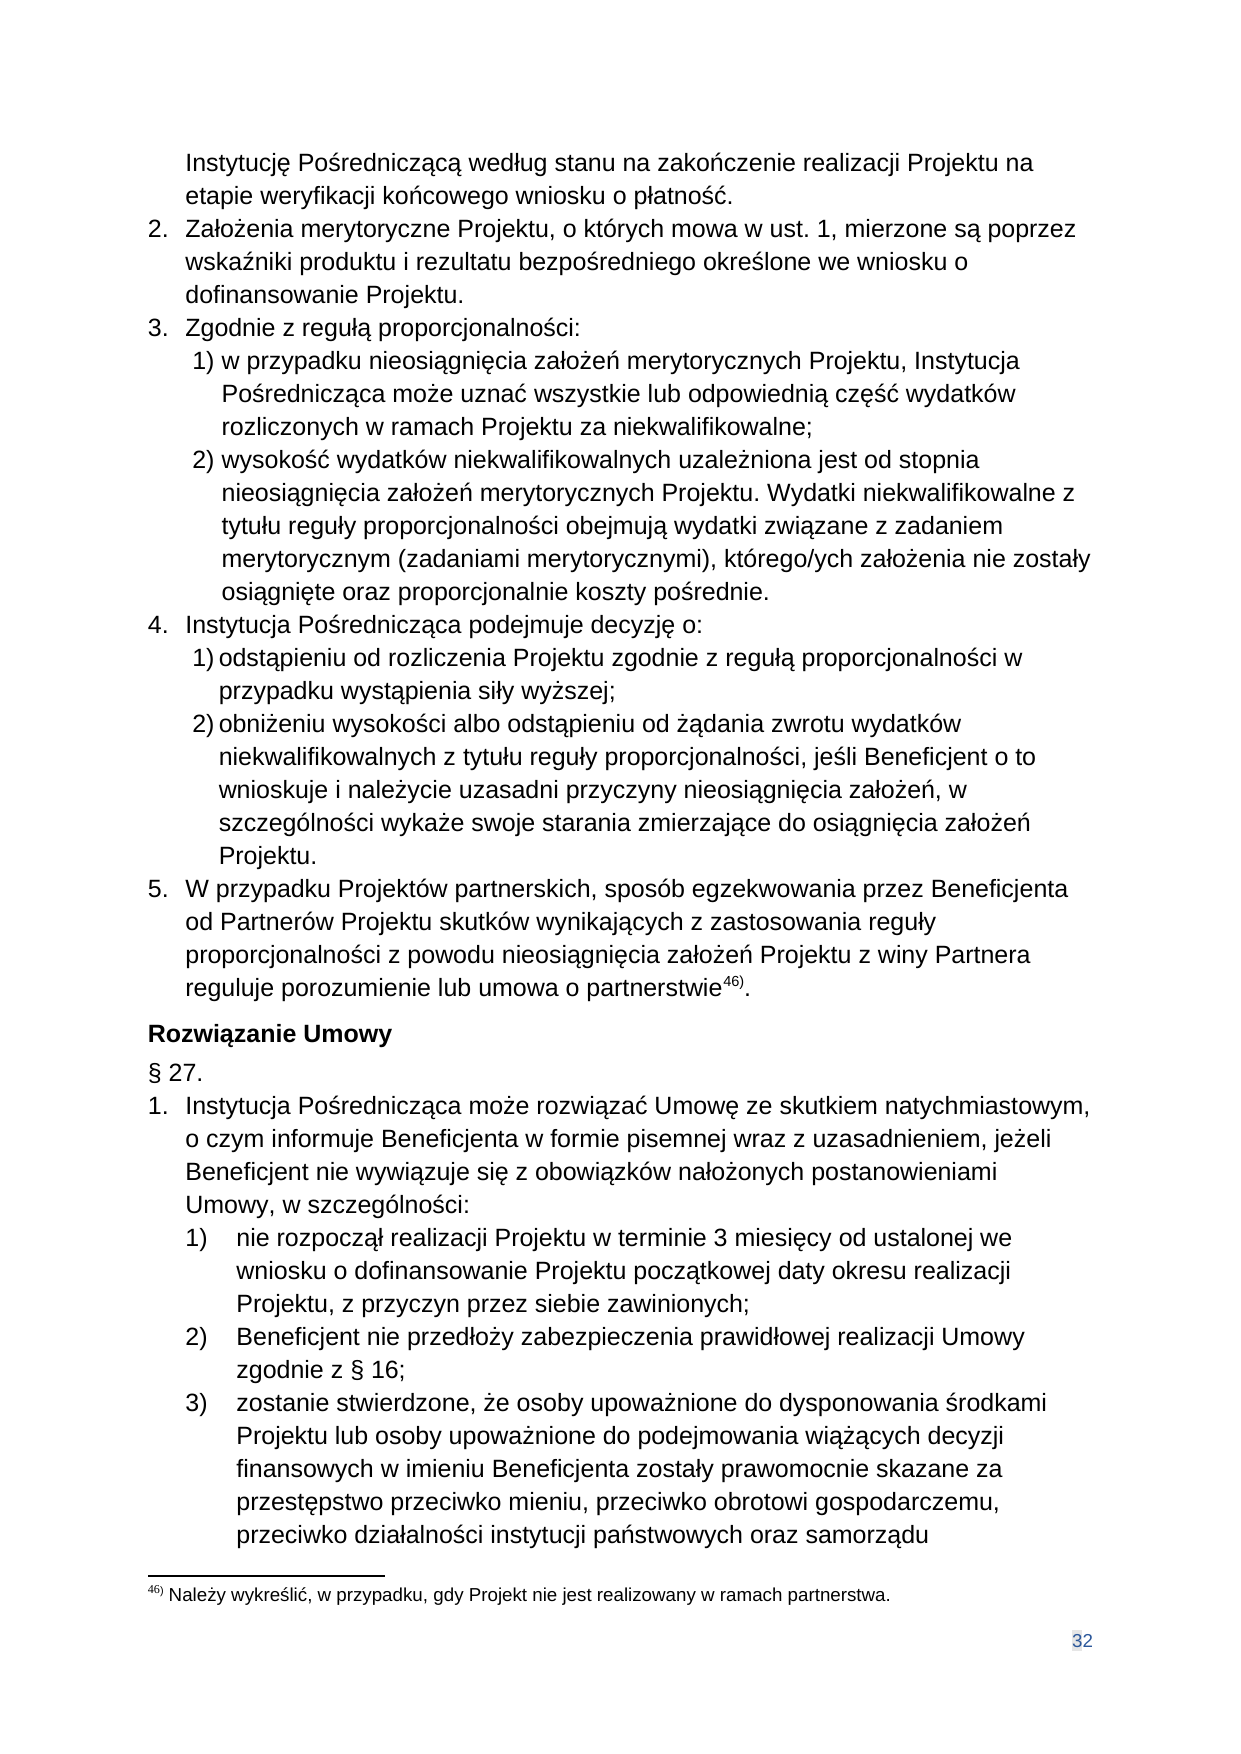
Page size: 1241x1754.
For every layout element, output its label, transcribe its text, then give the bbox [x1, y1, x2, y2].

list W przypadku Projektów partnerskich, sposób egzekwowania przez Beneficjenta od Partnerów Projektu skutków wynikających z zastosowania reguły proporcjonalności z powodu nieosiągnięcia założeń Projektu z winy Partnera reguluje porozumienie lub umowa o partnerstwie). [148, 874, 1093, 1002]
list Założenia merytoryczne Projektu, o których mowa w ust. 1, mierzone są poprzez wskaźniki produktu i rezultatu bezpośredniego określone we wniosku o dofinansowanie Projektu. [148, 214, 1093, 308]
list Instytucja Pośrednicząca może rozwiązać Umowę ze skutkiem natychmiastowym, o czym informuje Beneficjenta w formie pisemnej wraz z uzasadnieniem, jeżeli Beneficjent nie wywiązuje się z obowiązków nałożonych postanowieniami Umowy, w szczególności: [148, 1091, 1093, 1219]
list wysokość wydatków niekwalifikowalnych uzależniona jest od stopnia nieosiągnięcia założeń merytorycznych Projektu. Wydatki niekwalifikowalne z tytułu reguły proporcjonalności obejmują wydatki związane z zadaniem merytorycznym (zadaniami merytorycznymi), którego/ych założenia nie zostały osiągnięte oraz proporcjonalnie koszty pośrednie. [192, 445, 1093, 606]
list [185, 1388, 1093, 1549]
list nie rozpoczął realizacji Projektu w terminie 3 miesięcy od ustalonej we wniosku o dofinansowanie Projektu początkowej daty okresu realizacji Projektu, z przyczyn przez siebie zawinionych; [185, 1223, 1093, 1318]
list Instytucja Pośrednicząca podejmuje decyzję o: [148, 610, 1093, 639]
list obniżeniu wysokości albo odstąpieniu od żądania zwrotu wydatków niekwalifikowalnych z tytułu reguły proporcjonalności, jeśli Beneficjent o to wnioskuje i należycie uzasadni przyczyny nieosiągnięcia założeń, w szczególności wykaże swoje starania zmierzające do osiągnięcia założeń Projektu. [192, 709, 1093, 870]
subtitle Rozwiązanie Umowy [148, 1019, 1093, 1047]
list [148, 148, 1093, 209]
list Zgodnie z regułą proporcjonalności: [148, 313, 1093, 341]
list odstąpieniu od rozliczenia Projektu zgodnie z regułą proporcjonalności w przypadku wystąpienia siły wyższej; [192, 643, 1093, 705]
subtitle § 27. [148, 1058, 1093, 1087]
list w przypadku nieosiągnięcia założeń merytorycznych Projektu, Instytucja Pośrednicząca może uznać wszystkie lub odpowiednią część wydatków rozliczonych w ramach Projektu za niekwalifikowalne; [192, 346, 1093, 441]
list Beneficjent nie przedłoży zabezpieczenia prawidłowej realizacji Umowy zgodnie z § 16; [185, 1322, 1093, 1384]
